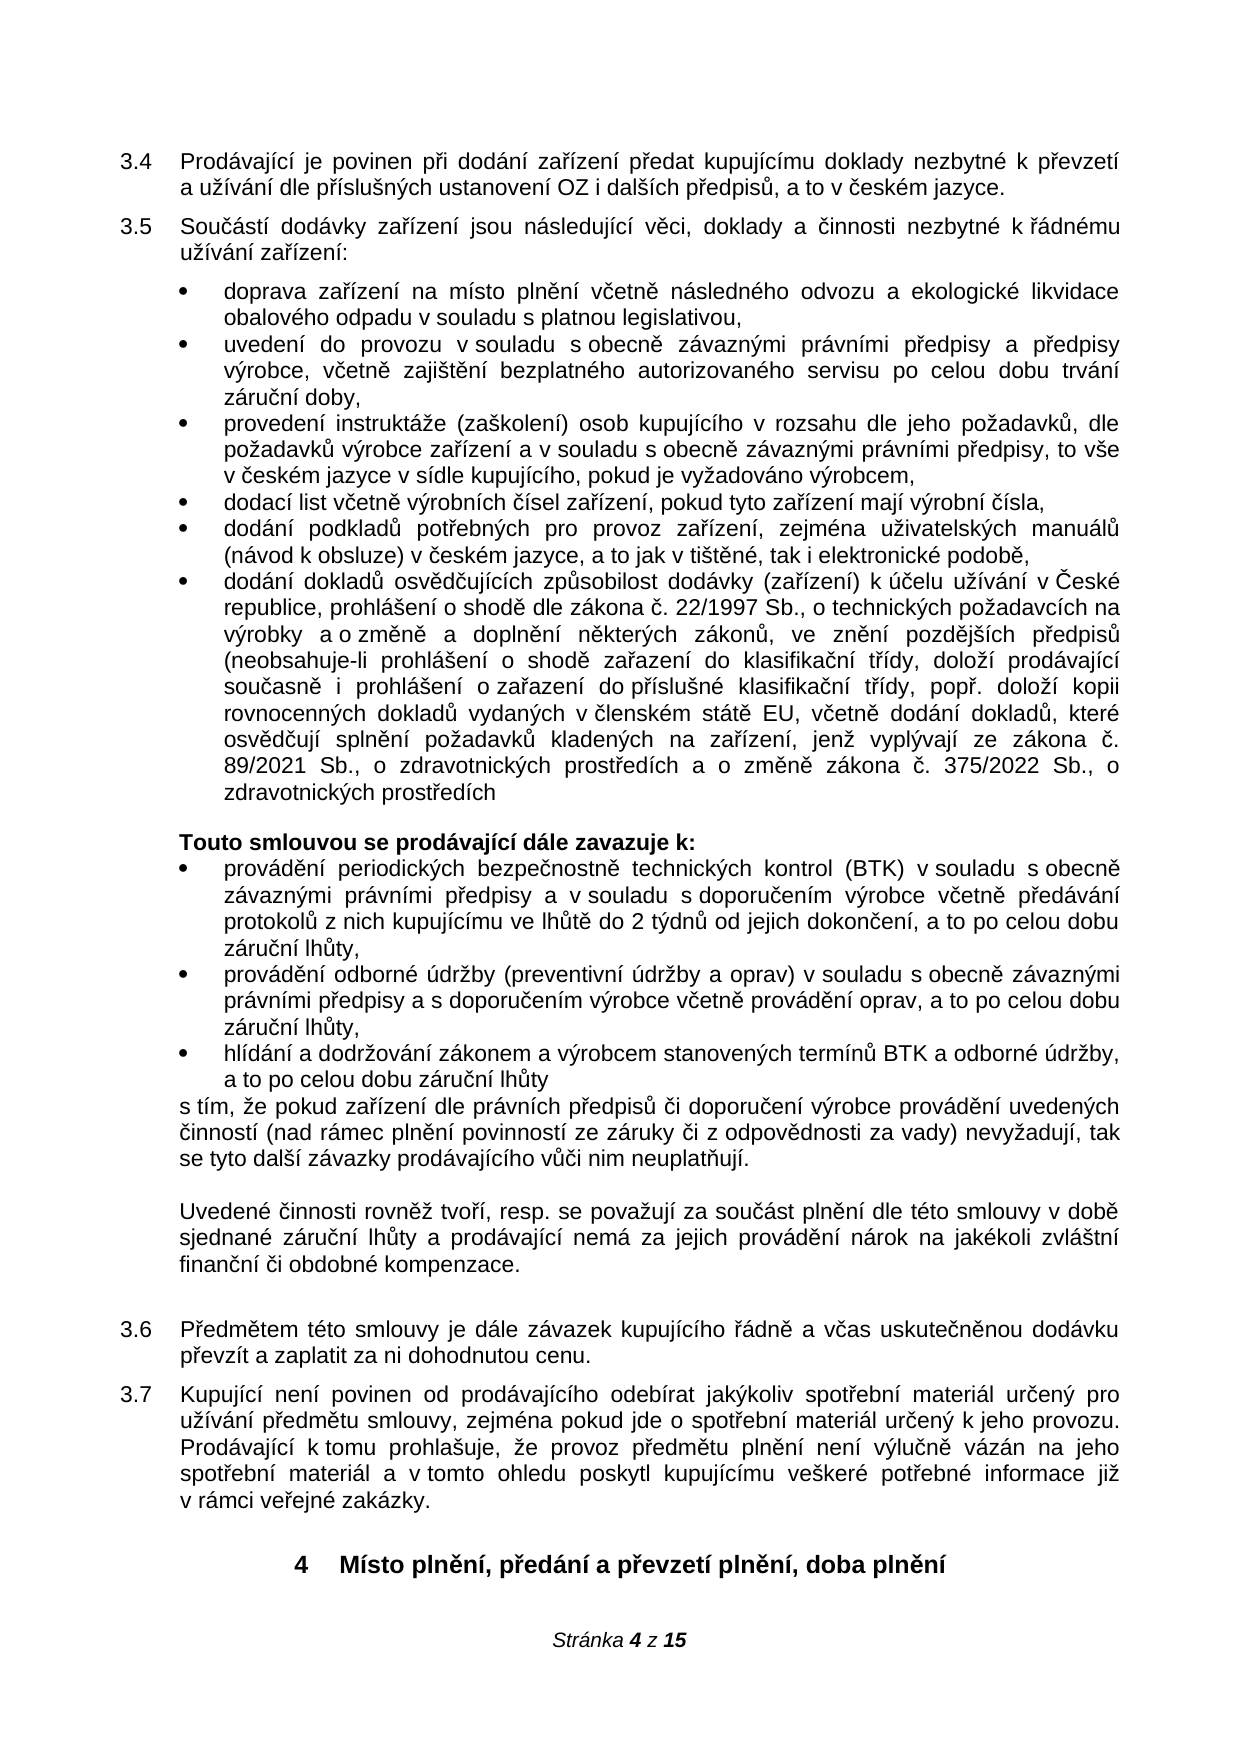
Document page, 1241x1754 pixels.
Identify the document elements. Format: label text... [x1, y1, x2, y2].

list dodací list včetně výrobních čísel zařízení, pokud tyto zařízení mají výrobní čísla, [179, 489, 1120, 515]
list uvedení do provozu v souladu s obecně závaznými právními předpisy a předpisy výrobce, včetně zajištění bezplatného autorizovaného servisu po celou dobu trvání záruční doby, [179, 331, 1120, 410]
list provedení instruktáže (zaškolení) osob kupujícího v rozsahu dle jeho požadavků, dle požadavků výrobce zařízení a v souladu s obecně závaznými právními předpisy, to vše v českém jazyce v sídle kupujícího, pokud je vyžadováno výrobcem, [179, 410, 1120, 489]
subtitle Kupující není povinen od prodávajícího odebírat jakýkoliv spotřební materiál určený pro užívání předmětu smlouvy, zejména pokud jde o spotřební materiál určený k jeho provozu. Prodávající k tomu prohlašuje, že provoz předmětu plnění není výlučně vázán na jeho spotřební materiál a v tomto ohledu poskytl kupujícímu veškeré potřebné informace již v rámci veřejné zakázky. [120, 1381, 1120, 1513]
list hlídání a dodržování zákonem a výrobcem stanovených termínů BTK a odborné údržby, a to po celou dobu záruční lhůty [179, 1040, 1120, 1093]
list dodání podkladů potřebných pro provoz zařízení, zejména uživatelských manuálů (návod k obsluze) v českém jazyce, a to jak v tištěné, tak i elektronické podobě, [179, 515, 1120, 568]
subtitle Místo plnění, předání a převzetí plnění, doba plnění [120, 1550, 1120, 1579]
list provádění periodických bezpečnostně technických kontrol (BTK) v souladu s obecně závaznými právními předpisy a v souladu s doporučením výrobce včetně předávání protokolů z nich kupujícímu ve lhůtě do 2 týdnů od jejich dokončení, a to po celou dobu záruční lhůty, [179, 855, 1120, 961]
text Uvedené činnosti rovněž tvoří, resp. se považují za součást plnění dle této smlouvy v době sjednané záruční lhůty a prodávající nemá za jejich provádění nárok na jakékoli zvláštní finanční či obdobné kompenzace. [179, 1198, 1120, 1277]
subtitle Předmětem této smlouvy je dále závazek kupujícího řádně a včas uskutečněnou dodávku převzít a zaplatit za ni dohodnutou cenu. [120, 1316, 1120, 1369]
subtitle Prodávající je povinen při dodání zařízení předat kupujícímu doklady nezbytné k převzetí a užívání dle příslušných ustanovení OZ i dalších předpisů, a to v českém jazyce. [120, 148, 1120, 200]
text Touto smlouvou se prodávající dále zavazuje k: [179, 829, 1120, 855]
list provádění odborné údržby (preventivní údržby a oprav) v souladu s obecně závaznými právními předpisy a s doporučením výrobce včetně provádění oprav, a to po celou dobu záruční lhůty, [179, 961, 1120, 1040]
list doprava zařízení na místo plnění včetně následného odvozu a ekologické likvidace obalového odpadu v souladu s platnou legislativou, [179, 278, 1120, 331]
list dodání dokladů osvědčujících způsobilost dodávky (zařízení) k účelu užívání v České republice, prohlášení o shodě dle zákona č. 22/1997 Sb., o technických požadavcích na výrobky a o změně a doplnění některých zákonů, ve znění pozdějších předpisů (neobsahuje-li prohlášení o shodě zařazení do klasifikační třídy, doloží prodávající současně i prohlášení o zařazení do příslušné klasifikační třídy, popř. doloží kopii rovnocenných dokladů vydaných v členském státě EU, včetně dodání dokladů, které osvědčují splnění požadavků kladených na zařízení, jenž vyplývají ze zákona č. 89/2021 Sb., o zdravotnických prostředích a o změně zákona č. 375/2022 Sb., o zdravotnických prostředích [179, 568, 1120, 805]
text s tím, že pokud zařízení dle právních předpisů či doporučení výrobce provádění uvedených činností (nad rámec plnění povinností ze záruky či z odpovědnosti za vady) nevyžadují, tak se tyto další závazky prodávajícího vůči nim neuplatňují. [179, 1093, 1120, 1172]
subtitle Součástí dodávky zařízení jsou následující věci, doklady a činnosti nezbytné k řádnému užívání zařízení: [120, 213, 1120, 266]
